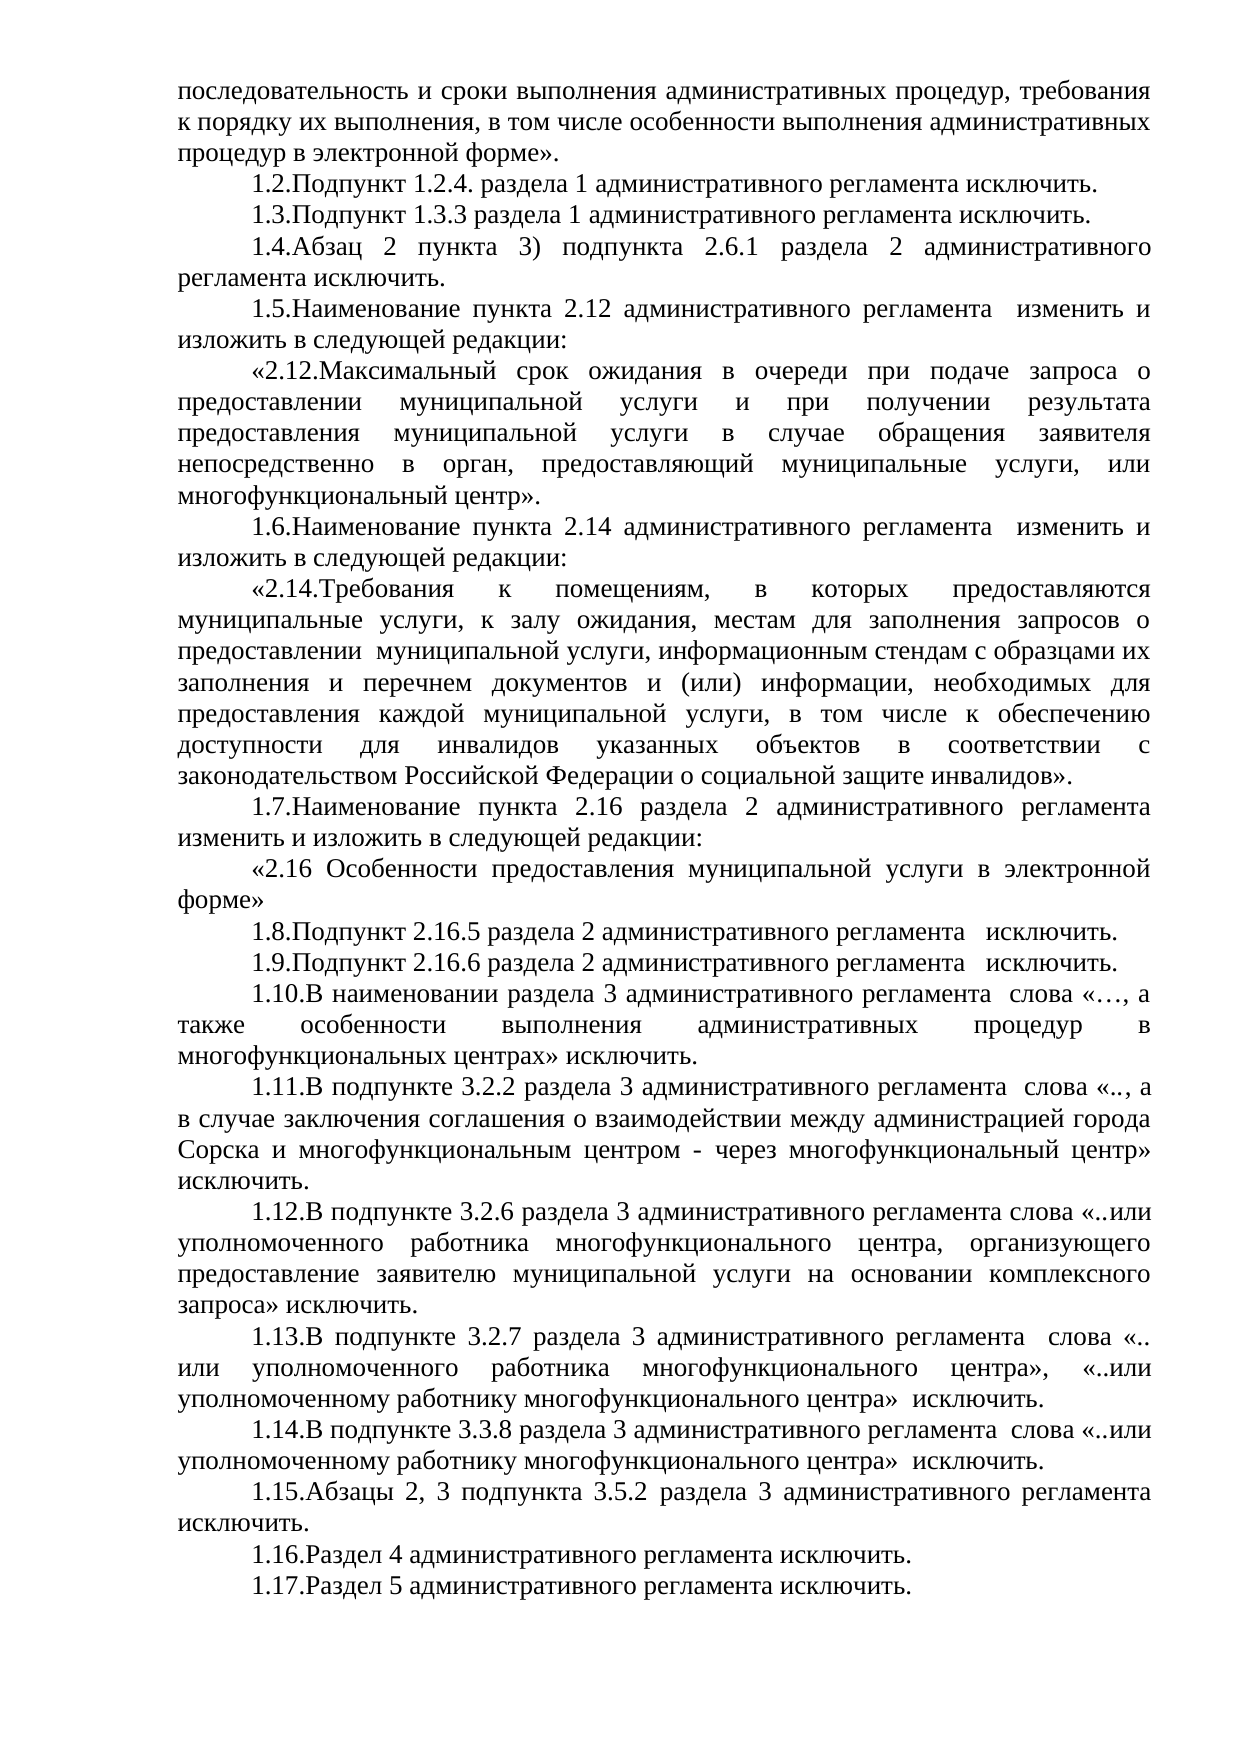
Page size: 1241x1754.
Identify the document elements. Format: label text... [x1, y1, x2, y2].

text 1.13.В подпункте 3.2.7 раздела 3 административного регламента слова «.. или уполномоченного работника многофункционального центра», «..или уполномоченному работнику многофункционального центра» исключить. [177, 1320, 1152, 1413]
text 1.7.Наименование пункта 2.16 раздела 2 административного регламента изменить и изложить в следующей редакции: [177, 790, 1152, 852]
text 1.12.В подпункте 3.2.6 раздела 3 административного регламента слова «..или уполномоченного работника многофункционального центра, организующего предоставление заявителю муниципальной услуги на основании комплексного запроса» исключить. [177, 1195, 1152, 1320]
text 1.15.Абзацы 2, 3 подпункта 3.5.2 раздела 3 административного регламента исключить. [177, 1475, 1152, 1538]
text 1.2.Подпункт 1.2.4. раздела 1 административного регламента исключить. [177, 167, 1152, 198]
text 1.4.Абзац 2 пункта 3) подпункта 2.6.1 раздела 2 административного регламента исключить. [177, 229, 1152, 292]
text 1.3.Подпункт 1.3.3 раздела 1 административного регламента исключить. [177, 198, 1152, 229]
text 1.5.Наименование пункта 2.12 административного регламента изменить и изложить в следующей редакции: [177, 292, 1152, 354]
text 1.17.Раздел 5 административного регламента исключить. [177, 1569, 1152, 1600]
text «2.14.Требования к помещениям, в которых предоставляются муниципальные услуги, к залу ожидания, местам для заполнения запросов о предоставлении муниципальной услуги, информационным стендам с образцами их заполнения и перечнем документов и (или) информации, необходимых для предоставления каждой муниципальной услуги, в том числе к обеспечению доступности для инвалидов указанных объектов в соответствии с законодательством Российской Федерации о социальной защите инвалидов». [177, 572, 1152, 790]
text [177, 74, 1152, 167]
text 1.9.Подпункт 2.16.6 раздела 2 административного регламента исключить. [177, 946, 1152, 977]
text 1.16.Раздел 4 административного регламента исключить. [177, 1538, 1152, 1569]
text 1.6.Наименование пункта 2.14 административного регламента изменить и изложить в следующей редакции: [177, 510, 1152, 572]
text «2.16 Особенности предоставления муниципальной услуги в электронной форме» [177, 852, 1152, 915]
text 1.10.В наименовании раздела 3 административного регламента слова «…, а также особенности выполнения административных процедур в многофункциональных центрах» исключить. [177, 977, 1152, 1071]
text 1.11.В подпункте 3.2.2 раздела 3 административного регламента слова «.., а в случае заключения соглашения о взаимодействии между администрацией города Сорска и многофункциональным центром - через многофункциональный центр» исключить. [177, 1071, 1152, 1195]
text 1.8.Подпункт 2.16.5 раздела 2 административного регламента исключить. [177, 915, 1152, 946]
text «2.12.Максимальный срок ожидания в очереди при подаче запроса о предоставлении муниципальной услуги и при получении результата предоставления муниципальной услуги в случае обращения заявителя непосредственно в орган, предоставляющий муниципальные услуги, или многофункциональный центр». [177, 354, 1152, 510]
text 1.14.В подпункте 3.3.8 раздела 3 административного регламента слова «..или уполномоченному работнику многофункционального центра» исключить. [177, 1413, 1152, 1475]
